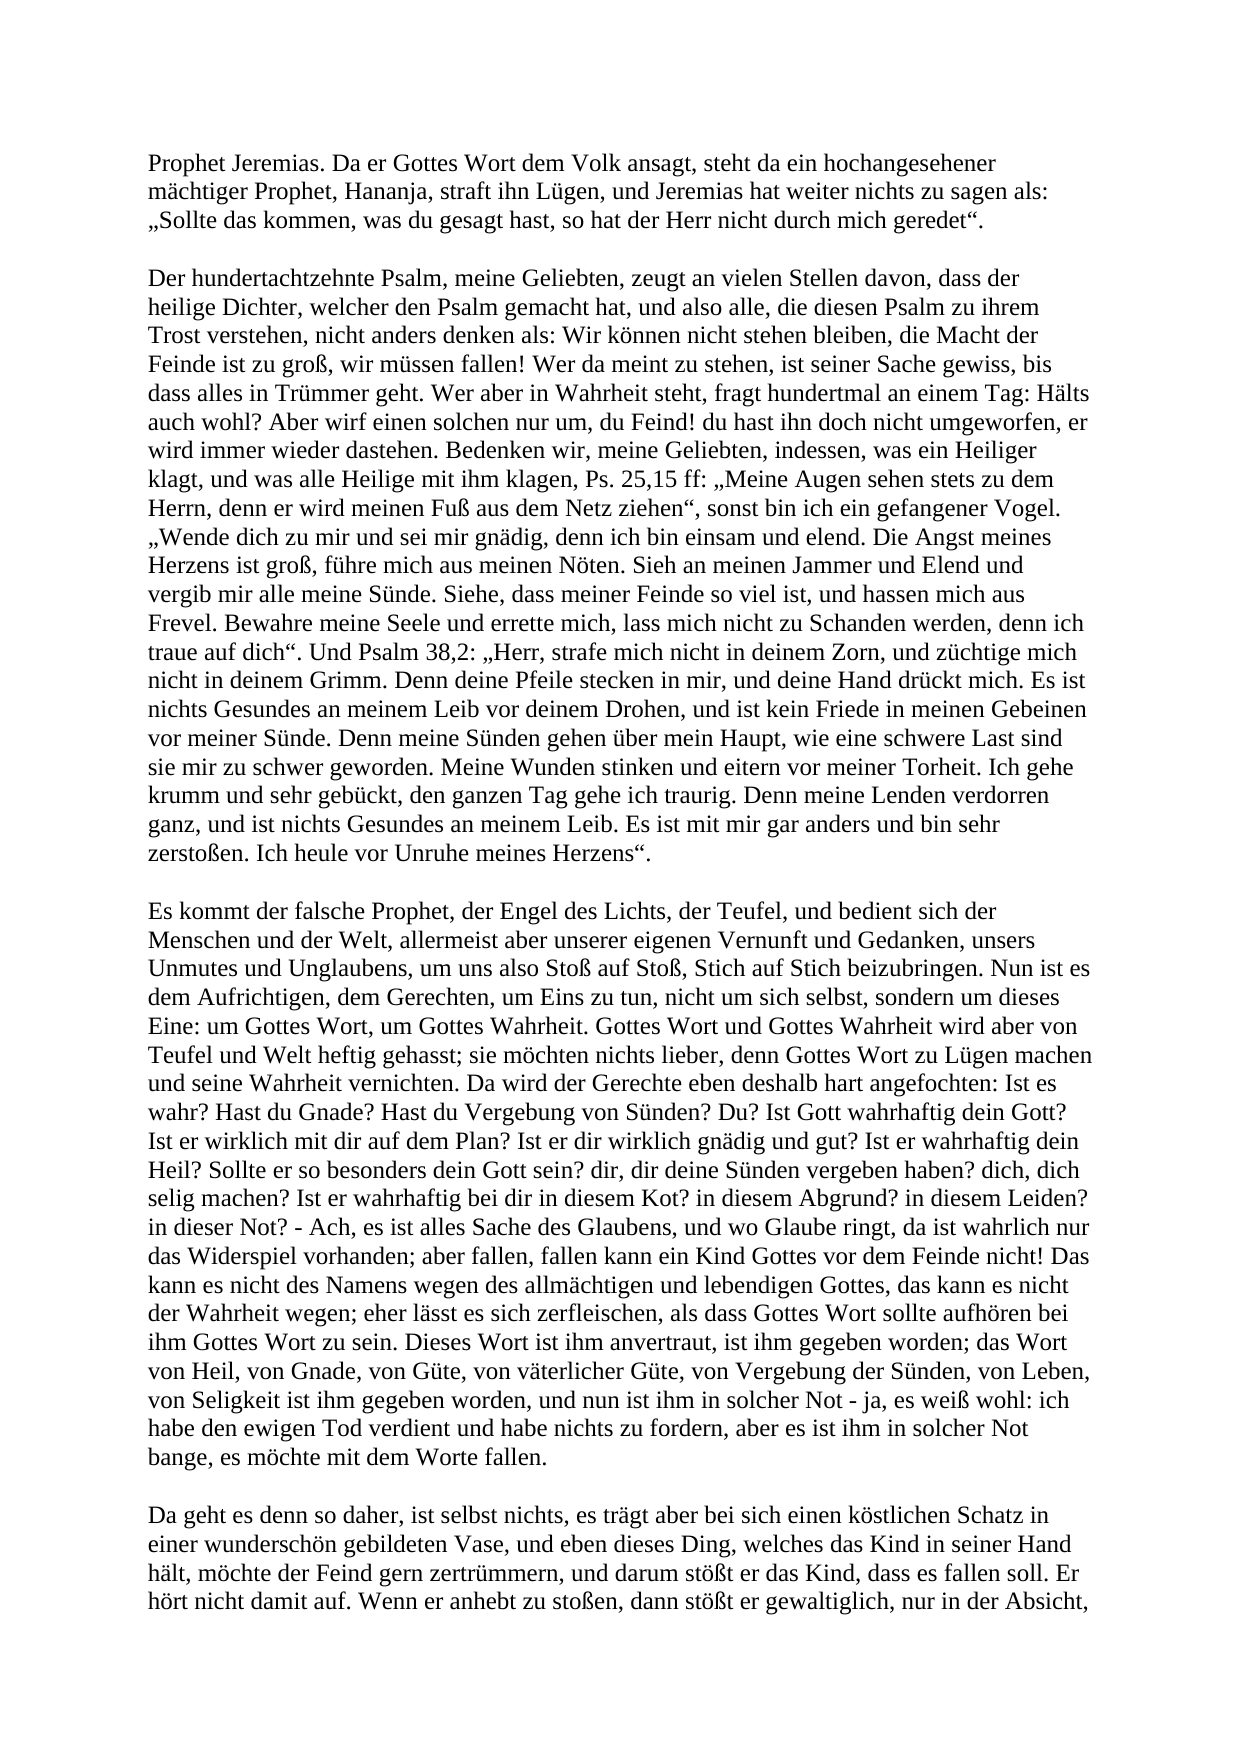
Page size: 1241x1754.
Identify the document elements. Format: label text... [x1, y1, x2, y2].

text Es kommt der falsche Prophet, der Engel des Lichts, der Teufel, und bedient sich der Menschen und der Welt, allermeist aber unserer eigenen Vernunft und Gedanken, unsers Unmutes und Unglaubens, um uns also Stoß auf Stoß, Stich auf Stich beizubringen. Nun ist es dem Aufrichtigen, dem Gerechten, um Eins zu tun, nicht um sich selbst, sondern um dieses Eine: um Gottes Wort, um Gottes Wahrheit. Gottes Wort und Gottes Wahrheit wird aber von Teufel und Welt heftig gehasst; sie möchten nichts lieber, denn Gottes Wort zu Lügen machen und seine Wahrheit vernichten. Da wird der Gerechte eben deshalb hart angefochten: Ist es wahr? Hast du Gnade? Hast du Vergebung von Sünden? Du? Ist Gott wahrhaftig dein Gott? Ist er wirklich mit dir auf dem Plan? Ist er dir wirklich gnädig und gut? Ist er wahrhaftig dein Heil? Sollte er so besonders dein Gott sein? dir, dir deine Sünden vergeben haben? dich, dich selig machen? Ist er wahrhaftig bei dir in diesem Kot? in diesem Abgrund? in diesem Leiden? in dieser Not? - Ach, es ist alles Sache des Glaubens, und wo Glaube ringt, da ist wahrlich nur das Widerspiel vorhanden; aber fallen, fallen kann ein Kind Gottes vor dem Feinde nicht! Das kann es nicht des Namens wegen des allmächtigen und lebendigen Gottes, das kann es nicht der Wahrheit wegen; eher lässt es sich zerfleischen, als dass Gottes Wort sollte aufhören bei ihm Gottes Wort zu sein. Dieses Wort ist ihm anvertraut, ist ihm gegeben worden; das Wort von Heil, von Gnade, von Güte, von väterlicher Güte, von Vergebung der Sünden, von Leben, von Seligkeit ist ihm gegeben worden, und nun ist ihm in solcher Not - ja, es weiß wohl: ich habe den ewigen Tod verdient und habe nichts zu fordern, aber es ist ihm in solcher Not bange, es möchte mit dem Worte fallen. [148, 896, 1093, 1471]
text Der hundertachtzehnte Psalm, meine Geliebten, zeugt an vielen Stellen davon, dass der heilige Dichter, welcher den Psalm gemacht hat, und also alle, die diesen Psalm zu ihrem Trost verstehen, nicht anders denken als: Wir können nicht stehen bleiben, die Macht der Feinde ist zu groß, wir müssen fallen! Wer da meint zu stehen, ist seiner Sache gewiss, bis dass alles in Trümmer geht. Wer aber in Wahrheit steht, fragt hundertmal an einem Tag: Hälts auch wohl? Aber wirf einen solchen nur um, du Feind! du hast ihn doch nicht umgeworfen, er wird immer wieder dastehen. Bedenken wir, meine Geliebten, indessen, was ein Heiliger klagt, und was alle Heilige mit ihm klagen, Ps. 25,15 ff: „Meine Augen sehen stets zu dem Herrn, denn er wird meinen Fuß aus dem Netz ziehen“, sonst bin ich ein gefangener Vogel. „Wende dich zu mir und sei mir gnädig, denn ich bin einsam und elend. Die Angst meines Herzens ist groß, führe mich aus meinen Nöten. Sieh an meinen Jammer und Elend und vergib mir alle meine Sünde. Siehe, dass meiner Feinde so viel ist, und hassen mich aus Frevel. Bewahre meine Seele und errette mich, lass mich nicht zu Schanden werden, denn ich traue auf dich“. Und Psalm 38,2: „Herr, strafe mich nicht in deinem Zorn, und züchtige mich nicht in deinem Grimm. Denn deine Pfeile stecken in mir, und deine Hand drückt mich. Es ist nichts Gesundes an meinem Leib vor deinem Drohen, und ist kein Friede in meinen Gebeinen vor meiner Sünde. Denn meine Sünden gehen über mein Haupt, wie eine schwere Last sind sie mir zu schwer geworden. Meine Wunden stinken und eitern vor meiner Torheit. Ich gehe krumm und sehr gebückt, den ganzen Tag gehe ich traurig. Denn meine Lenden verdorren ganz, und ist nichts Gesundes an meinem Leib. Es ist mit mir gar anders und bin sehr zerstoßen. Ich heule vor Unruhe meines Herzens“. [148, 263, 1093, 867]
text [148, 148, 1093, 234]
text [148, 1500, 1093, 1615]
